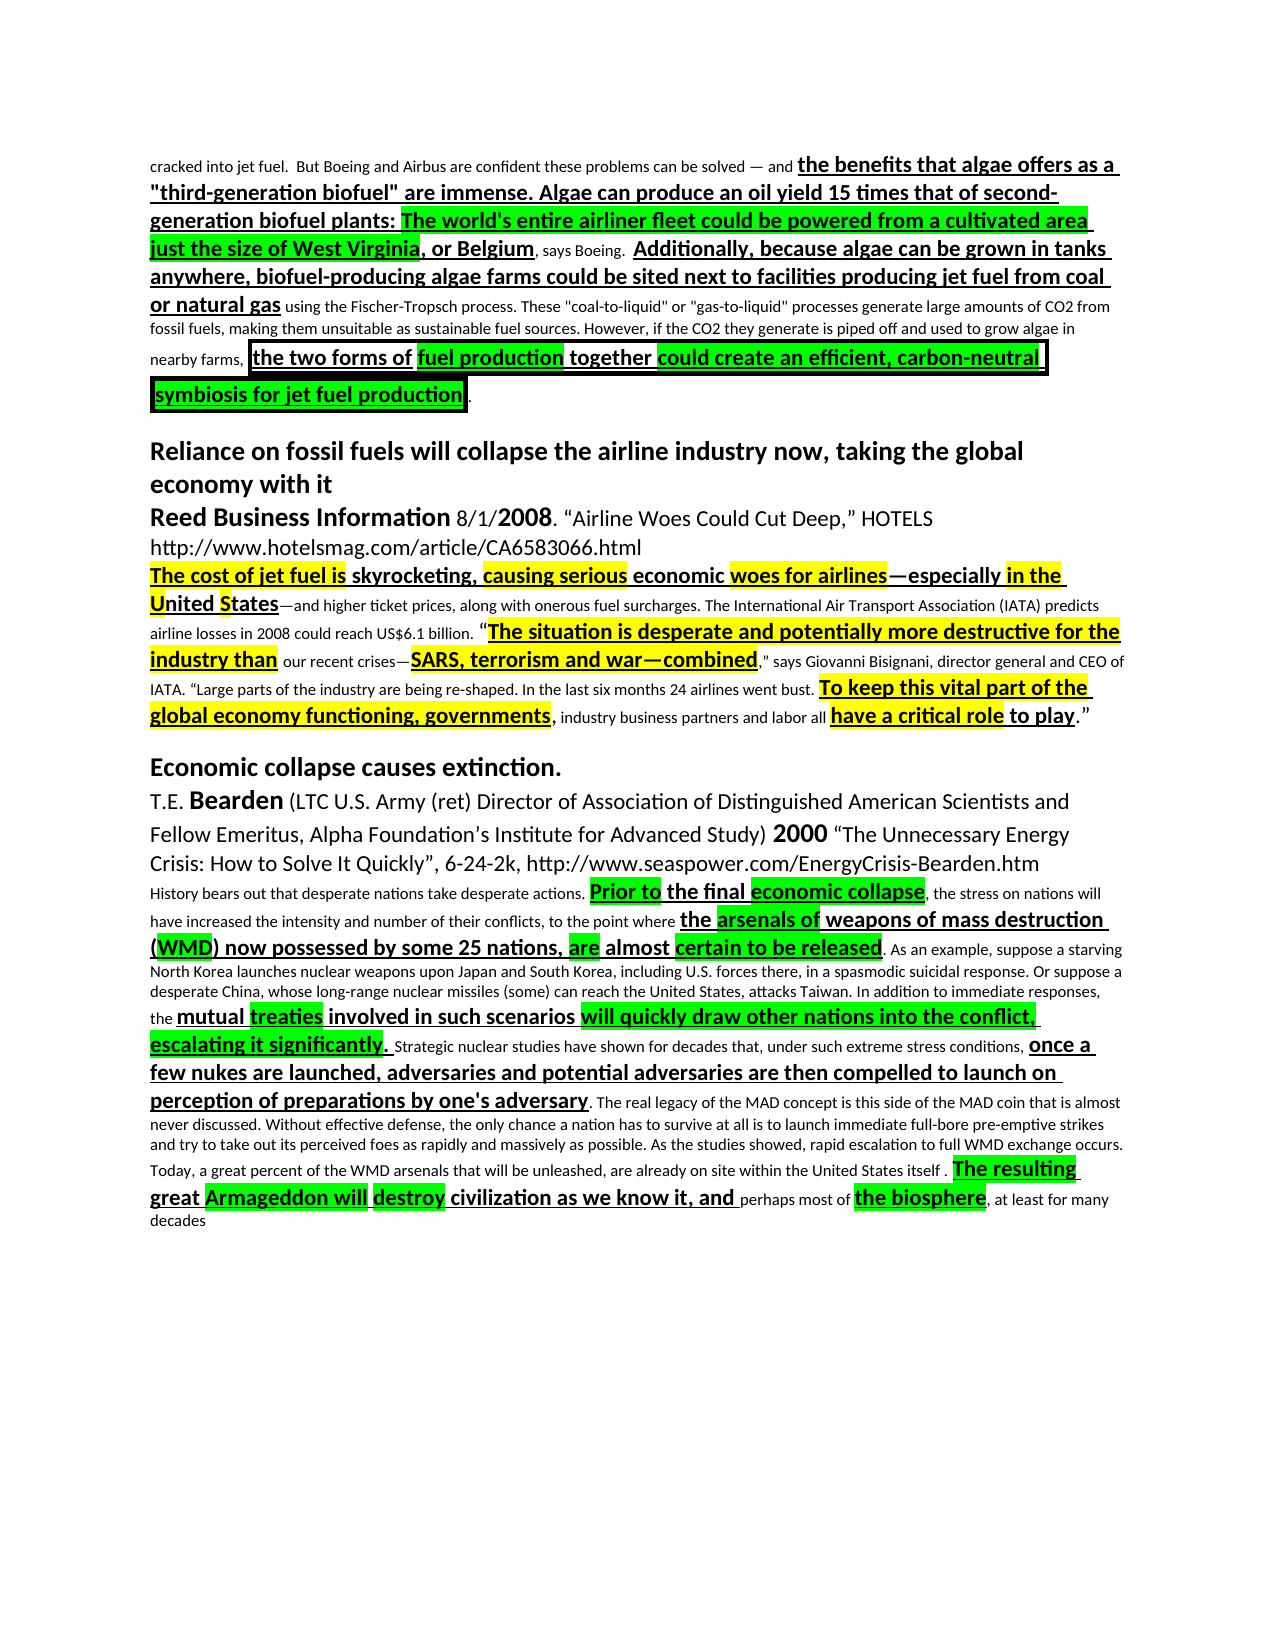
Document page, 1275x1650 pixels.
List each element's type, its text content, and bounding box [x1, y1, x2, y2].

text The cost of jet fuel is skyrocketing, causing serious economic woes for airlines—especially in the United States—and higher ticket prices, along with onerous fuel surcharges. The International Air Transport Association (IATA) predicts airline losses in 2008 could reach US$6.1 billion. “The situation is desperate and potentially more destructive for the industry than our recent crises—SARS, terrorism and war—combined,” says Giovanni Bisignani, director general and CEO of IATA. “Large parts of the industry are being re-shaped. In the last six months 24 airlines went bust. To keep this vital part of the global economy functioning, governments, industry business partners and labor all have a critical role to play.” [150, 561, 1125, 729]
text History bears out that desperate nations take desperate actions. Prior to the final economic collapse, the stress on nations will have increased the intensity and number of their conflicts, to the point where the arsenals of weapons of mass destruction (WMD) now possessed by some 25 nations, are almost certain to be released. As an example, suppose a starving North Korea launches nuclear weapons upon Japan and South Korea, including U.S. forces there, in a spasmodic suicidal response. Or suppose a desperate China, whose long-range nuclear missiles (some) can reach the United States, attacks Taiwan. In addition to immediate responses, the mutual treaties involved in such scenarios will quickly draw other nations into the conflict, escalating it significantly. Strategic nuclear studies have shown for decades that, under such extreme stress conditions, once a few nukes are launched, adversaries and potential adversaries are then compelled to launch on perception of preparations by one's adversary. The real legacy of the MAD concept is this side of the MAD coin that is almost never discussed. Without effective defense, the only chance a nation has to survive at all is to launch immediate full-bore pre-emptive strikes and try to take out its perceived foes as rapidly and massively as possible. As the studies showed, rapid escalation to full WMD exchange occurs. Today, a great percent of the WMD arsenals that will be unleashed, are already on site within the United States itself . The resulting great Armageddon will destroy civilization as we know it, and perhaps most of the biosphere, at least for many decades [150, 877, 1125, 1231]
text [150, 150, 1125, 413]
subtitle Economic collapse causes extinction. [150, 750, 1125, 783]
text http://www.hotelsmag.com/article/CA6583066.html [150, 533, 1125, 561]
subtitle Reliance on fossil fuels will collapse the airline industry now, taking the global economy with it [150, 434, 1125, 500]
text T.E. Bearden (LTC U.S. Army (ret) Director of Association of Distinguished American Scientists and Fellow Emeritus, Alpha Foundation’s Institute for Advanced Study) 2000 “The Unnecessary Energy Crisis: How to Solve It Quickly”, 6-24-2k, http://www.seaspower.com/EnergyCrisis-Bearden.htm [150, 783, 1125, 877]
text Reed Business Information 8/1/2008. “Airline Woes Could Cut Deep,” HOTELS [150, 500, 1125, 533]
